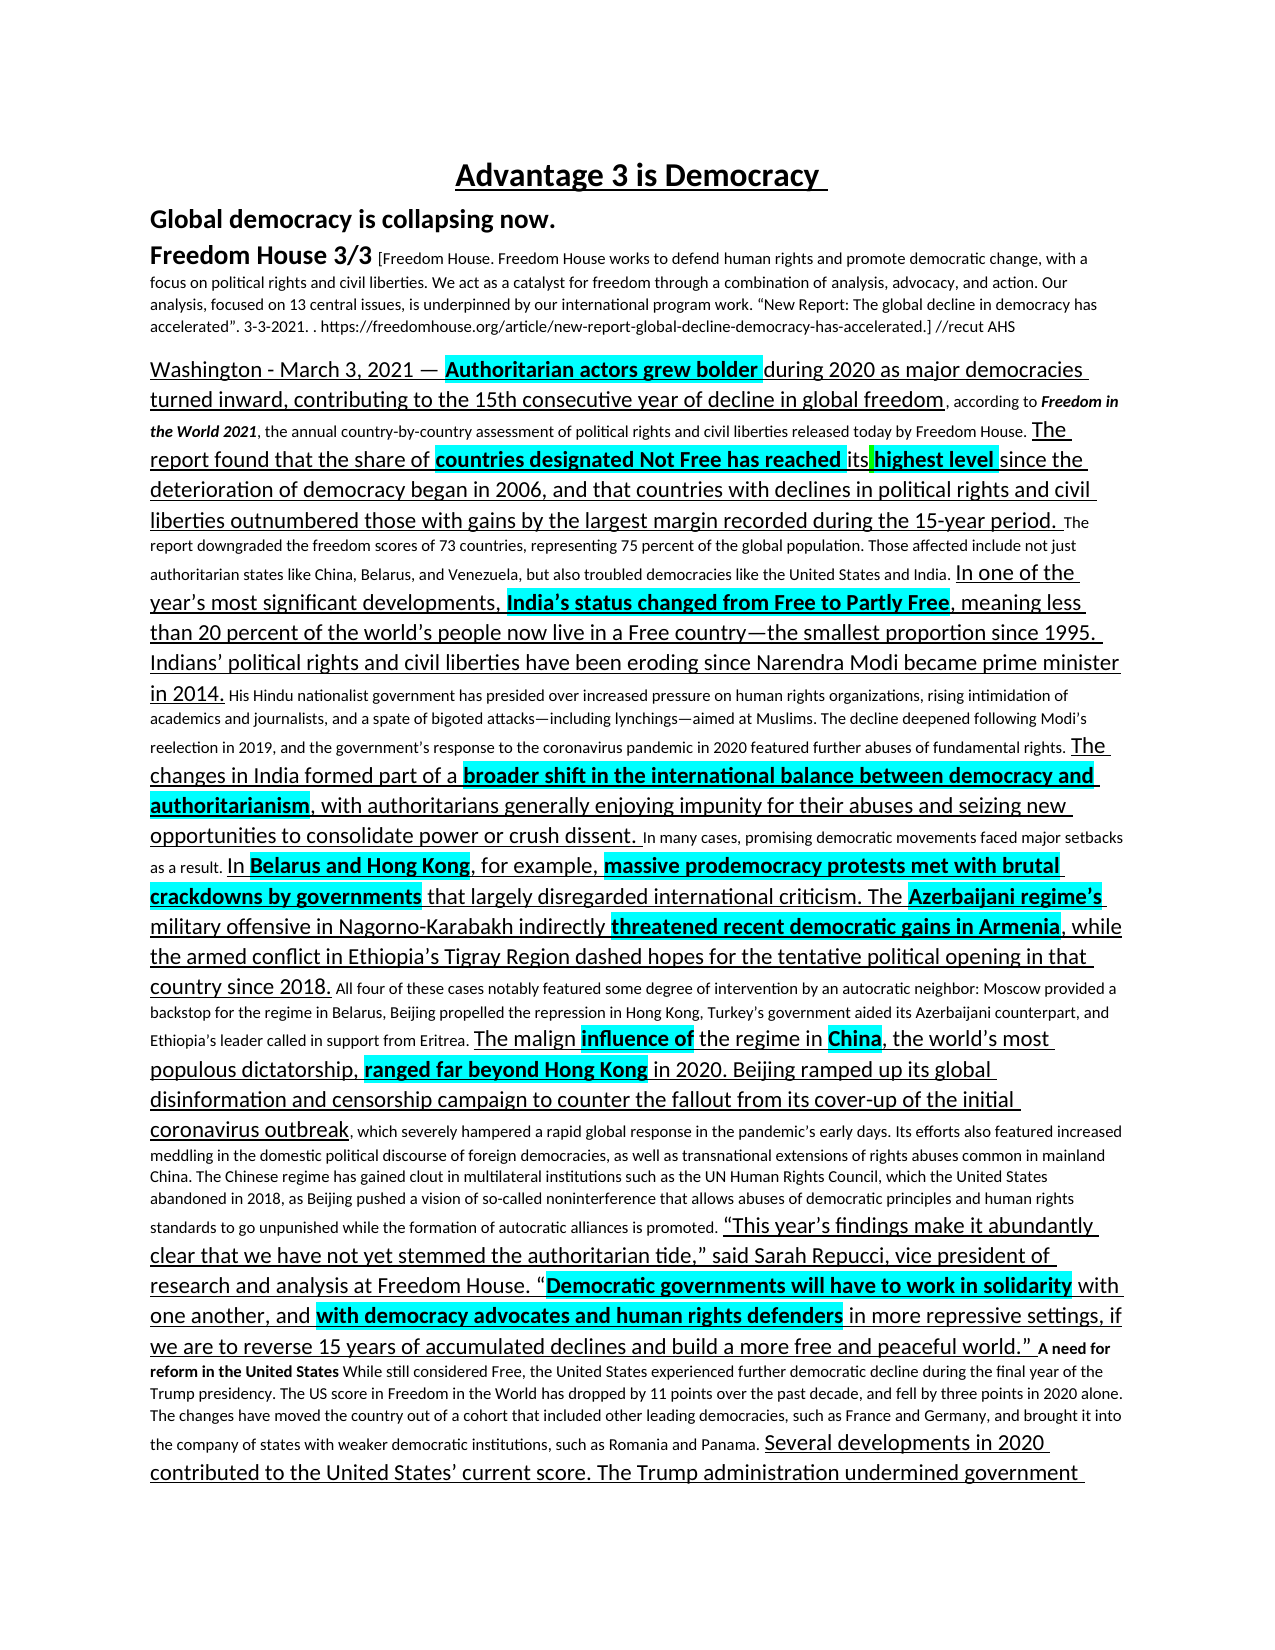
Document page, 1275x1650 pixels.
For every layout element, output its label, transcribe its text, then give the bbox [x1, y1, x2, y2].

text Freedom House 3/3 [Freedom House. Freedom House works to defend human rights and promote democratic change, with a focus on political rights and civil liberties. We act as a catalyst for freedom through a combination of analysis, advocacy, and action. Our analysis, focused on 13 central issues, is underpinned by our international program work. “New Report: The global decline in democracy has accelerated”. 3-3-2021. . https://freedomhouse.org/article/new-report-global-decline-democracy-has-accelerated.] //recut AHS [150, 238, 1125, 337]
subtitle Global democracy is collapsing now. [150, 202, 1125, 235]
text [150, 355, 1125, 1486]
subtitle Advantage 3 is Democracy [150, 154, 1125, 195]
